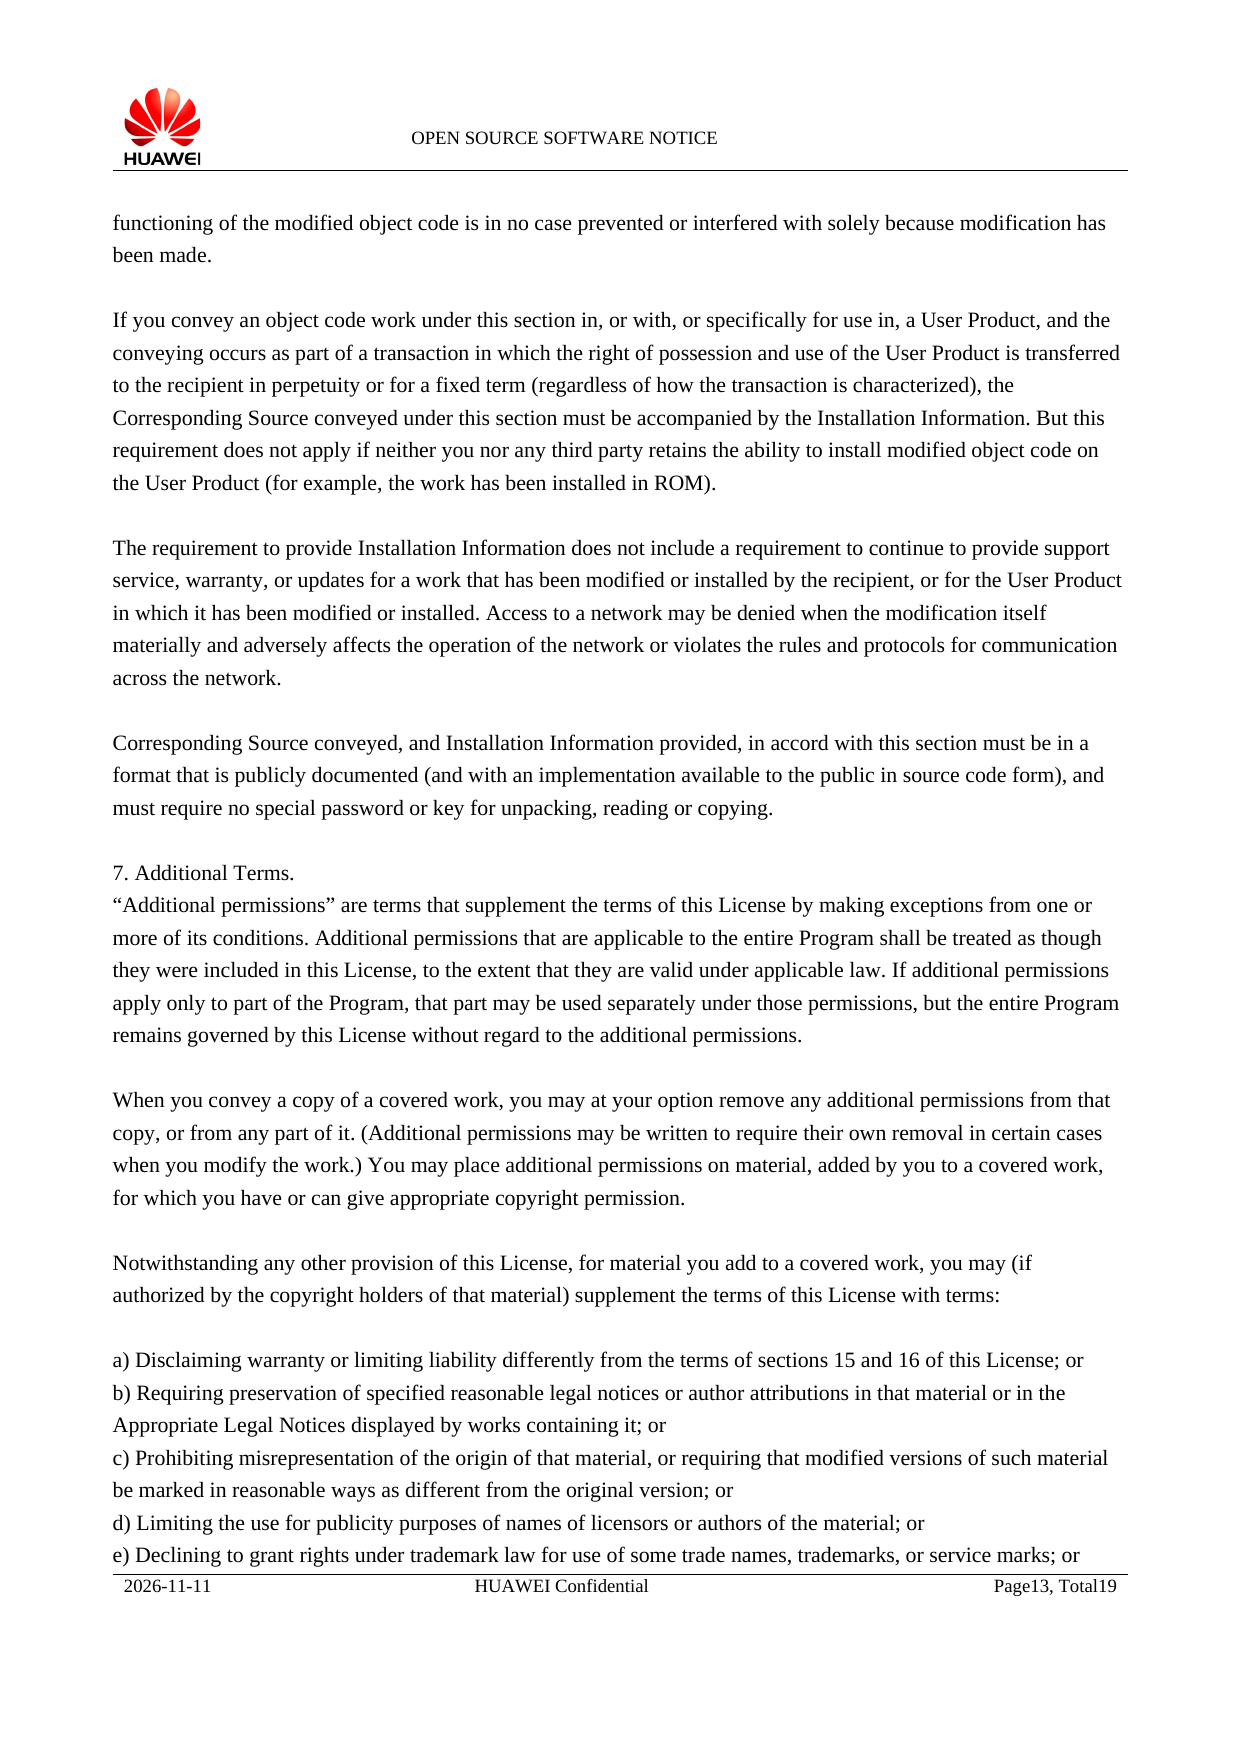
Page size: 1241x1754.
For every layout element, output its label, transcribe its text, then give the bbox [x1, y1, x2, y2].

picture [124, 88, 201, 165]
